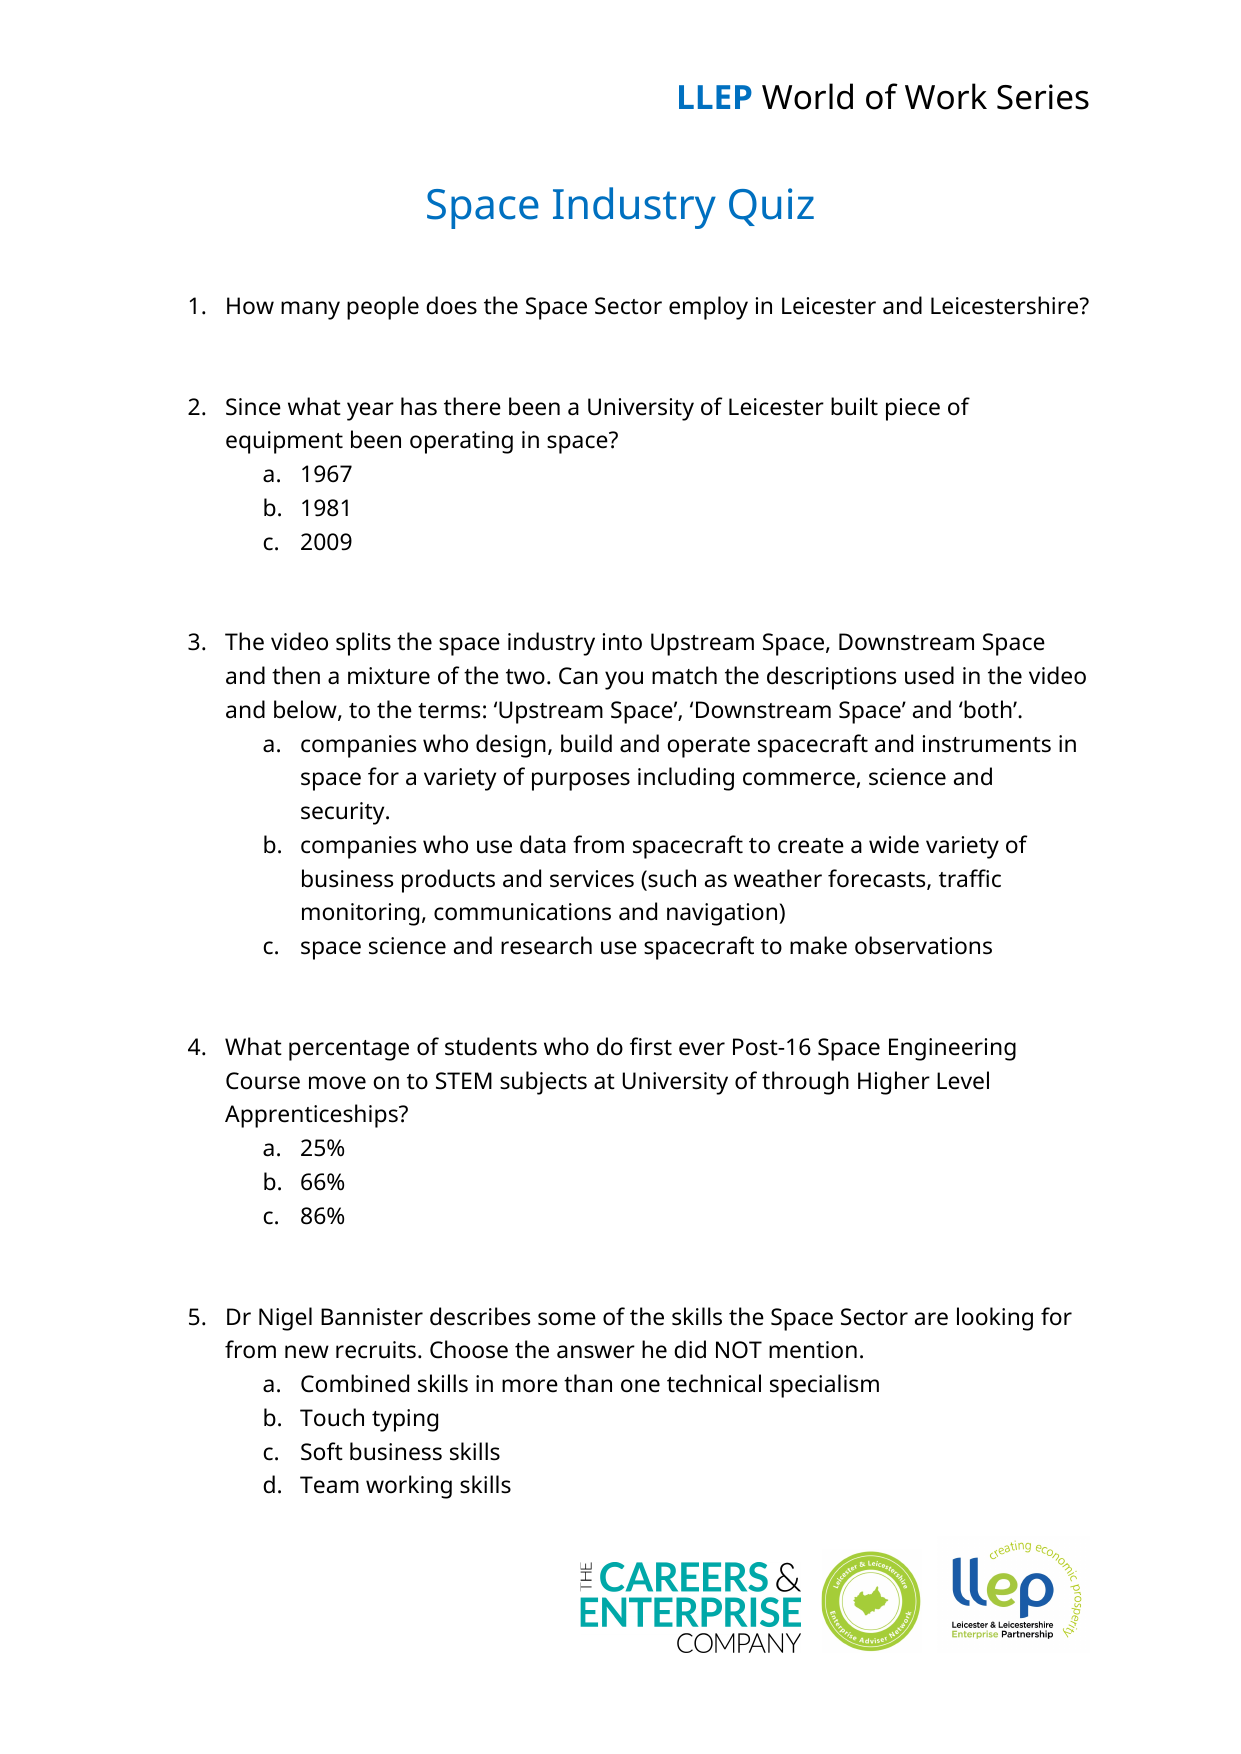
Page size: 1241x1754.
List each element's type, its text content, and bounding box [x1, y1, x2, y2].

list Since what year has there been a University of Leicester built piece of equipment been operating in space? [187, 391, 1090, 456]
list space science and research use spacecraft to make observations [262, 930, 1090, 961]
list What percentage of students who do first ever Post-16 Space Engineering Course move on to STEM subjects at University of through Higher Level Apprenticeships? [187, 1031, 1090, 1130]
subtitle Space Industry Quiz [150, 175, 1090, 232]
list Dr Nigel Bannister describes some of the skills the Space Sector are looking for from new recruits. Choose the answer he did NOT mention. [187, 1301, 1090, 1366]
list Touch typing [262, 1402, 1090, 1433]
picture [937, 1536, 1091, 1653]
list 25% [262, 1132, 1090, 1163]
picture [580, 1562, 801, 1653]
picture [821, 1549, 922, 1653]
list Combined skills in more than one technical specialism [262, 1368, 1090, 1399]
list 66% [262, 1166, 1090, 1197]
list companies who design, build and operate spacecraft and instruments in space for a variety of purposes including commerce, science and security. [262, 728, 1090, 826]
list How many people does the Space Sector employ in Leicester and Leicestershire? [187, 290, 1090, 321]
list Soft business skills [262, 1436, 1090, 1467]
list companies who use data from spacecraft to create a wide variety of business products and services (such as weather forecasts, traffic monitoring, communications and navigation) [262, 829, 1090, 928]
list 1967 [262, 458, 1090, 489]
list 1981 [262, 492, 1090, 523]
list Team working skills [262, 1469, 1090, 1501]
list 86% [262, 1200, 1090, 1231]
list The video splits the space industry into Upstream Space, Downstream Space and then a mixture of the two. Can you match the descriptions used in the video and below, to the terms: ‘Upstream Space’, ‘Downstream Space’ and ‘both’. [187, 626, 1090, 725]
list 2009 [262, 526, 1090, 557]
